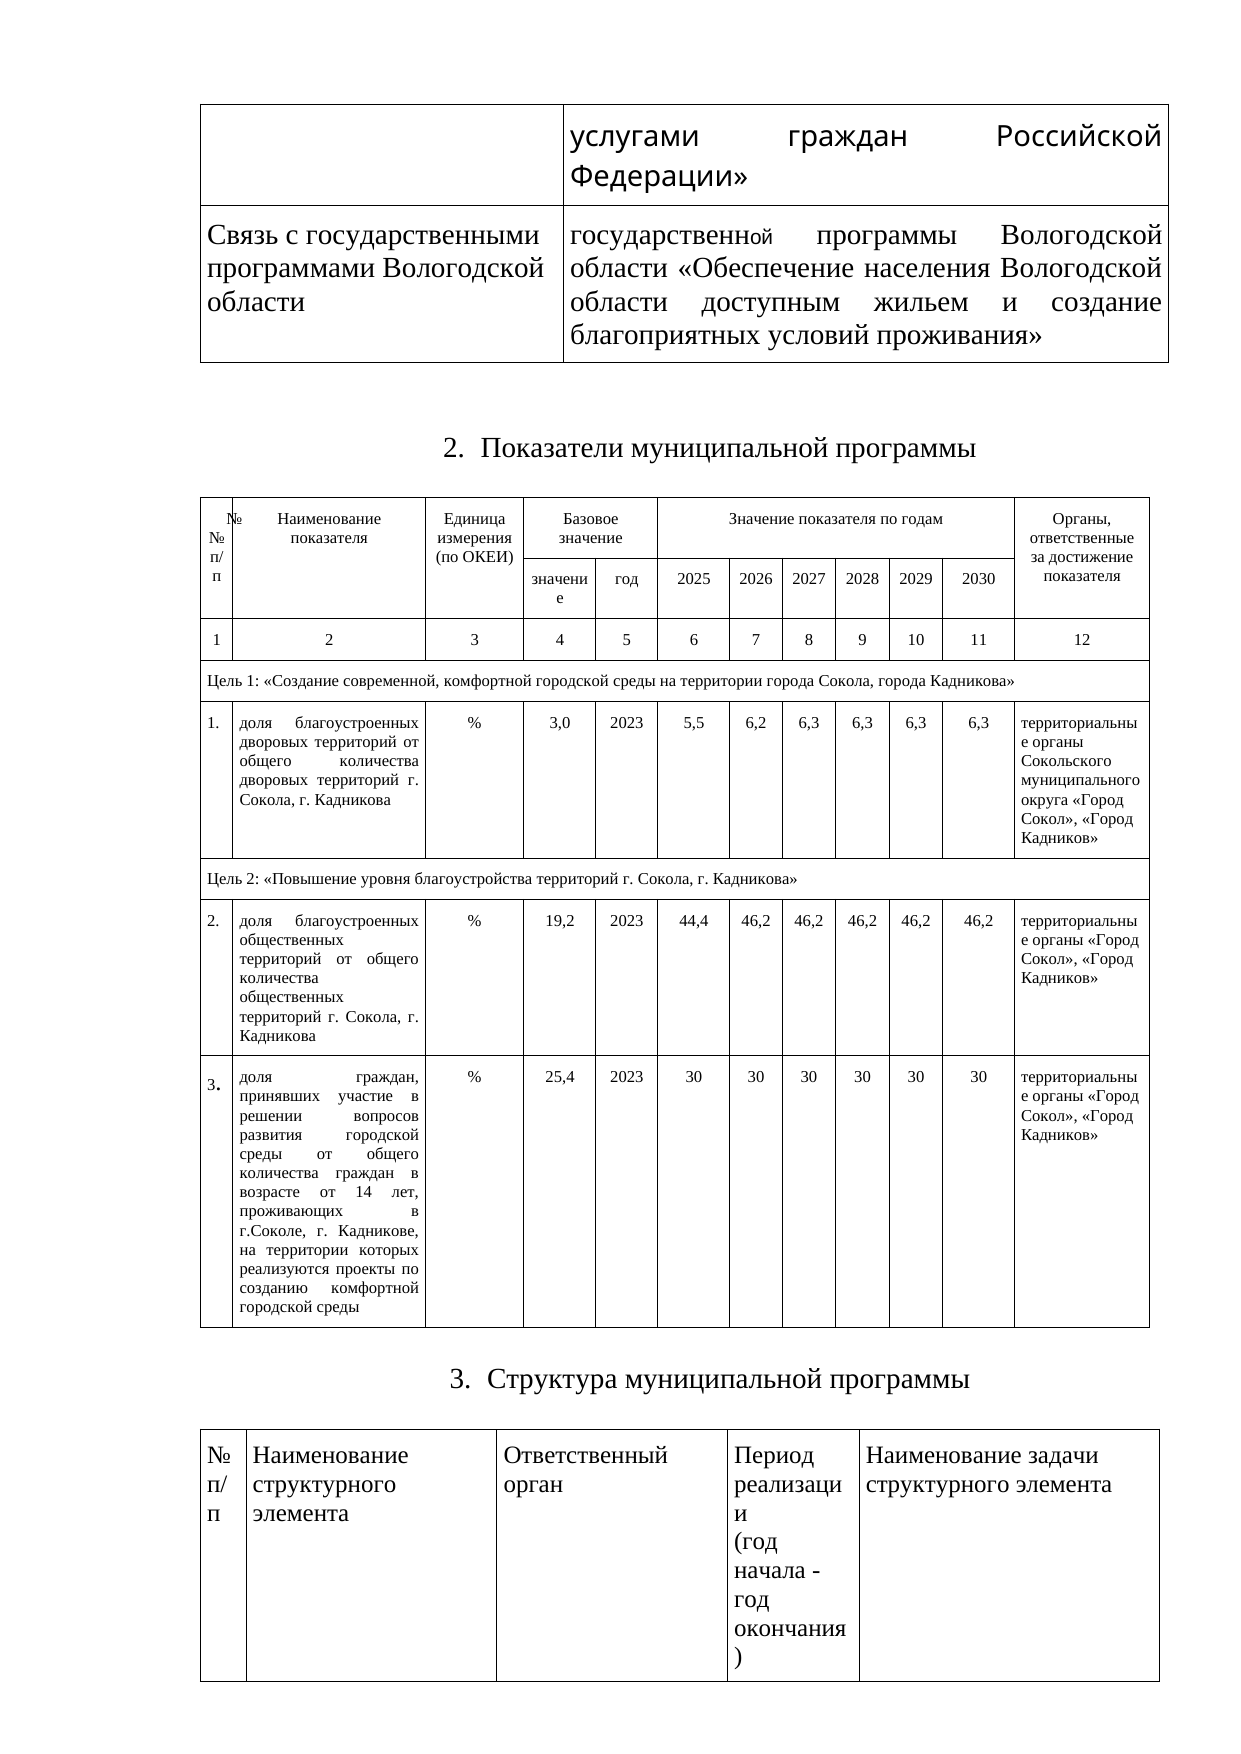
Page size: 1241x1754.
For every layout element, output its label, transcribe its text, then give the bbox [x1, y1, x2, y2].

list Структура муниципальной программы [244, 1361, 1175, 1395]
table_header Наименование структурного элемента [247, 1430, 496, 1681]
table_header Ответственный орган [497, 1430, 727, 1681]
table_cell государственной программы Вологодской области «Обеспечение населения Вологодской области доступным жильем и создание благоприятных условий проживания» [564, 206, 1168, 362]
table_cell 12 [1015, 619, 1149, 659]
table_cell 2029 [890, 559, 942, 618]
table_cell 5,5 [658, 702, 729, 857]
table_header №№ п/п [201, 498, 232, 618]
table_cell 2023 [596, 900, 657, 1055]
table_header № п/п [201, 1430, 246, 1681]
table_cell Цель 2: «Повышение уровня благоустройства территорий г. Сокола, г. Кадникова» [201, 859, 1149, 899]
table_cell 2. [201, 900, 232, 1055]
table_cell Цель 1: «Создание современной, комфортной городской среды на территории города Сокола, города Кадникова» [201, 661, 1149, 701]
table_cell 5 [596, 619, 657, 659]
table_cell 2023 [596, 1056, 657, 1327]
table_cell % [426, 702, 523, 857]
table_header Наименование показателя [233, 498, 425, 618]
list Показатели муниципальной программы [244, 430, 1175, 463]
table_cell 2026 [730, 559, 782, 618]
table_cell доля граждан, принявших участие в решении вопросов развития городской среды от общего количества граждан в возрасте от 14 лет, проживающих в г.Соколе, г. Кадникове, на территории которых реализуются проекты по созданию комфортной городской среды [233, 1056, 425, 1327]
table_cell 30 [658, 1056, 729, 1327]
table_cell 46,2 [943, 900, 1014, 1055]
table_cell 30 [836, 1056, 889, 1327]
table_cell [201, 105, 563, 205]
table_cell 46,2 [783, 900, 835, 1055]
table_cell 3 [426, 619, 523, 659]
table_cell 6,2 [730, 702, 782, 857]
table_cell значение [524, 559, 595, 618]
table_cell год [596, 559, 657, 618]
table_cell 1. [201, 702, 232, 857]
table_cell 30 [943, 1056, 1014, 1327]
table_cell 9 [836, 619, 889, 659]
table_cell 30 [890, 1056, 942, 1327]
table_cell % [426, 900, 523, 1055]
table_header Базовое значение [524, 498, 657, 557]
table_cell 6,3 [890, 702, 942, 857]
table_cell 25,4 [524, 1056, 595, 1327]
table_cell территориальные органы Сокольского муниципального округа «Город Сокол», «Город Кадников» [1015, 702, 1149, 857]
table_cell 7 [730, 619, 782, 659]
table_cell 8 [783, 619, 835, 659]
table_cell 46,2 [890, 900, 942, 1055]
table_cell территориальные органы «Город Сокол», «Город Кадников» [1015, 900, 1149, 1055]
table_header Наименование задачи структурного элемента [860, 1430, 1159, 1681]
table_cell доля благоустроенных общественных территорий от общего количества общественных территорий г. Сокола, г. Кадникова [233, 900, 425, 1055]
table_cell 3. [201, 1056, 232, 1327]
table_cell 11 [943, 619, 1014, 659]
table_cell территориальные органы «Город Сокол», «Город Кадников» [1015, 1056, 1149, 1327]
table_cell 4 [524, 619, 595, 659]
table_cell 2025 [658, 559, 729, 618]
table_cell 6 [658, 619, 729, 659]
table_header Значение показателя по годам [658, 498, 1014, 557]
table_cell Связь с государственными программами Вологодской области [201, 206, 563, 362]
table_cell 30 [730, 1056, 782, 1327]
table_header Органы, ответственные за достижение показателя [1015, 498, 1149, 618]
table_cell 3,0 [524, 702, 595, 857]
table_cell 44,4 [658, 900, 729, 1055]
table_header Единица измерения (по ОКЕИ) [426, 498, 523, 618]
table_header Период реализации (год начала - год окончания) [728, 1430, 859, 1681]
table_cell 46,2 [730, 900, 782, 1055]
table_cell 6,3 [943, 702, 1014, 857]
table_cell 6,3 [836, 702, 889, 857]
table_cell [564, 105, 1168, 205]
table_cell 2023 [596, 702, 657, 857]
table_cell 1 [201, 619, 232, 659]
table_cell 30 [783, 1056, 835, 1327]
table_cell 2030 [943, 559, 1014, 618]
table_cell 46,2 [836, 900, 889, 1055]
table_cell 6,3 [783, 702, 835, 857]
table_cell % [426, 1056, 523, 1327]
table_cell 2027 [783, 559, 835, 618]
table_cell 2 [233, 619, 425, 659]
table_cell доля благоустроенных дворовых территорий от общего количества дворовых территорий г. Сокола, г. Кадникова [233, 702, 425, 857]
table_cell 2028 [836, 559, 889, 618]
table_cell 19,2 [524, 900, 595, 1055]
table_cell 10 [890, 619, 942, 659]
